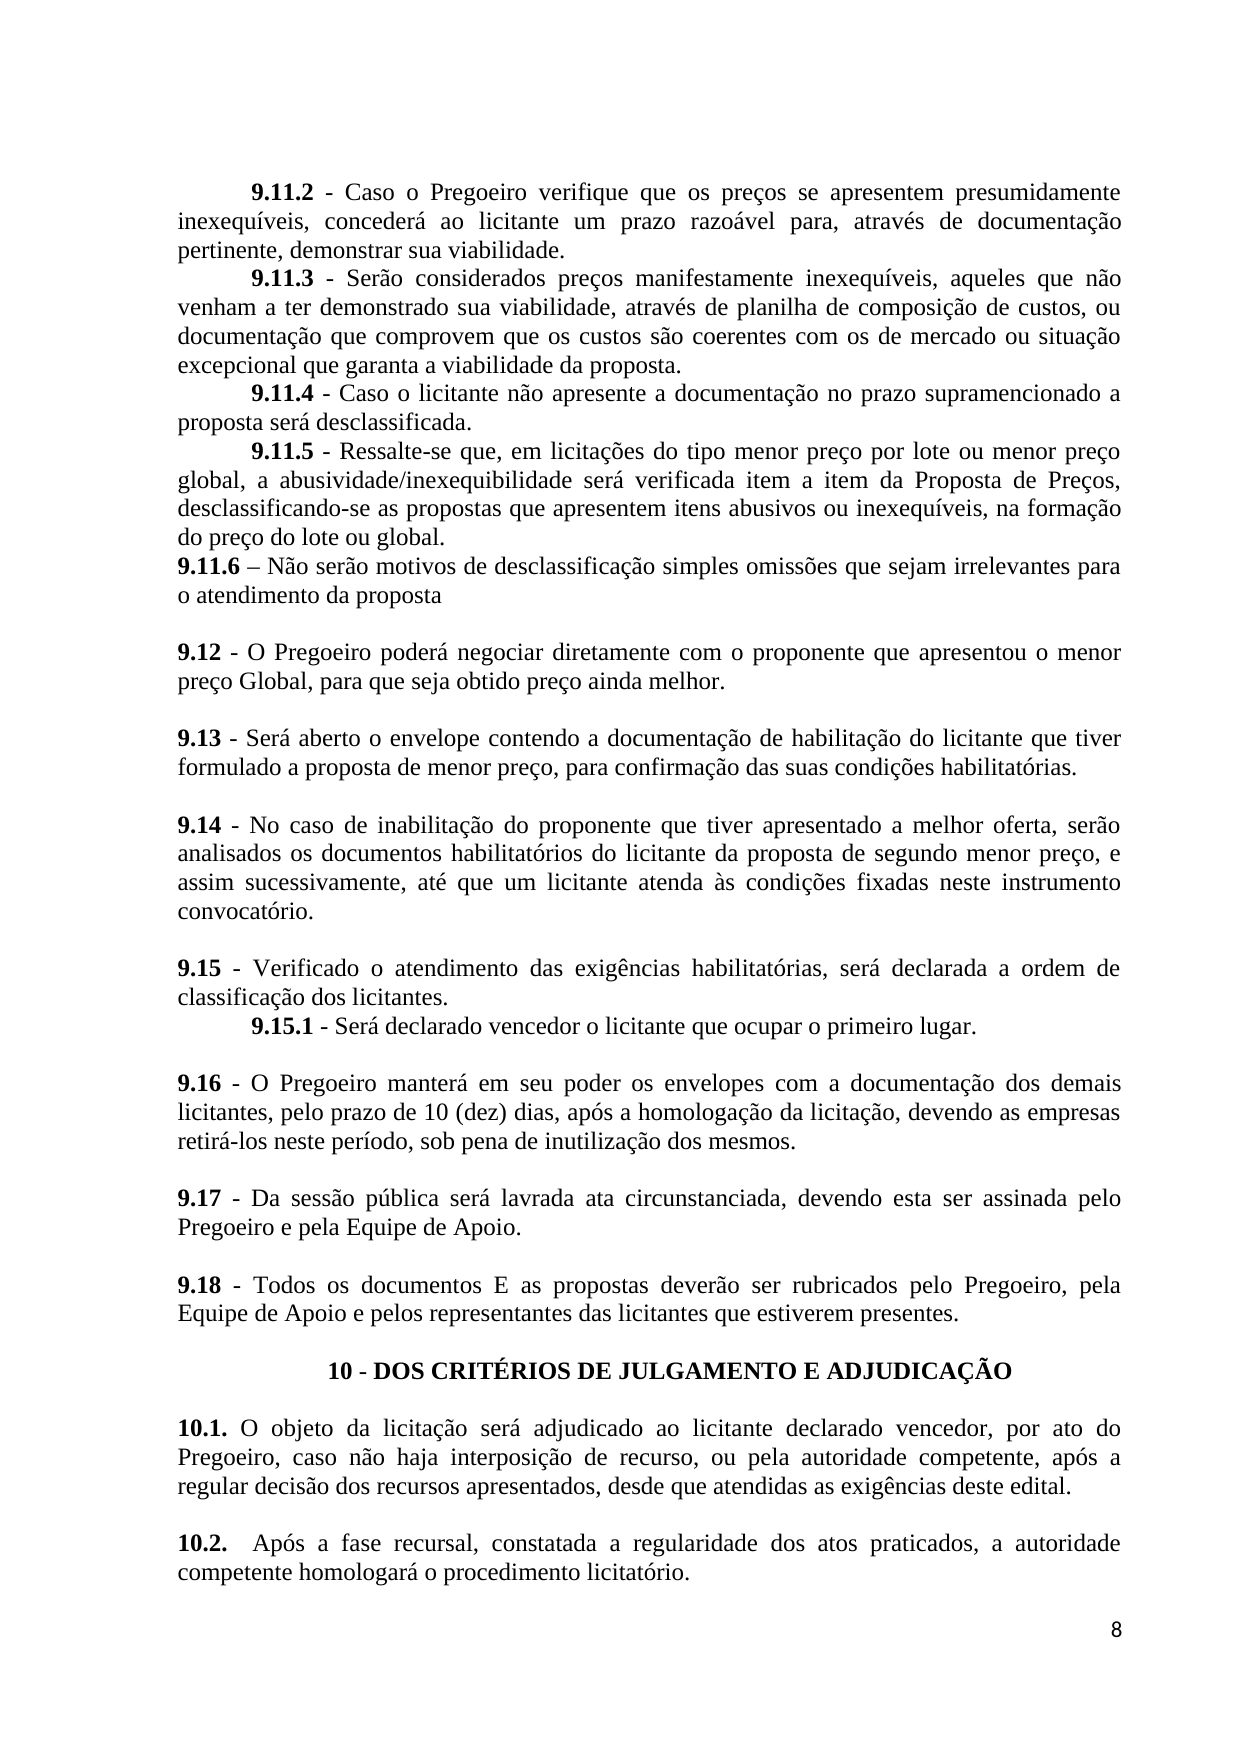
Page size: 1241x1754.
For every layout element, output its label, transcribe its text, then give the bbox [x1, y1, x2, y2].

text 9.11.6 – Não serão motivos de desclassificação simples omissões que sejam irrelevantes para o atendimento da proposta [177, 551, 1122, 608]
text 9.11.2 - Caso o Pregoeiro verifique que os preços se apresentem presumidamente inexequíveis, concederá ao licitante um prazo razoável para, através de documentação pertinente, demonstrar sua viabilidade. [177, 177, 1122, 263]
text 10.1. O objeto da licitação será adjudicado ao licitante declarado vencedor, por ato do Pregoeiro, caso não haja interposição de recurso, ou pela autoridade competente, após a regular decisão dos recursos apresentados, desde que atendidas as exigências deste edital. [177, 1413, 1122, 1500]
text 9.16 - O Pregoeiro manterá em seu poder os envelopes com a documentação dos demais licitantes, pelo prazo de 10 (dez) dias, após a homologação da licitação, devendo as empresas retirá-los neste período, sob pena de inutilização dos mesmos. [177, 1068, 1122, 1155]
text 9.11.5 - Ressalte-se que, em licitações do tipo menor preço por lote ou menor preço global, a abusividade/inexequibilidade será verificada item a item da Proposta de Preços, desclassificando-se as propostas que apresentem itens abusivos ou inexequíveis, na formação do preço do lote ou global. [177, 436, 1122, 551]
text 10 - DOS CRITÉRIOS DE JULGAMENTO E ADJUDICAÇÃO [177, 1356, 1122, 1385]
text 9.11.3 - Serão considerados preços manifestamente inexequíveis, aqueles que não venham a ter demonstrado sua viabilidade, através de planilha de composição de custos, ou documentação que comprovem que os custos são coerentes com os de mercado ou situação excepcional que garanta a viabilidade da proposta. [177, 263, 1122, 378]
text 9.13 - Será aberto o envelope contendo a documentação de habilitação do licitante que tiver formulado a proposta de menor preço, para confirmação das suas condições habilitatórias. [177, 723, 1122, 781]
text 9.17 - Da sessão pública será lavrada ata circunstanciada, devendo esta ser assinada pelo Pregoeiro e pela Equipe de Apoio. [177, 1183, 1122, 1241]
text 9.15.1 - Será declarado vencedor o licitante que ocupar o primeiro lugar. [177, 1011, 1122, 1040]
text 9.15 - Verificado o atendimento das exigências habilitatórias, será declarada a ordem de classificação dos licitantes. [177, 953, 1122, 1011]
text 10.2. Após a fase recursal, constatada a regularidade dos atos praticados, a autoridade competente homologará o procedimento licitatório. [177, 1528, 1122, 1586]
text 9.12 - O Pregoeiro poderá negociar diretamente com o proponente que apresentou o menor preço Global, para que seja obtido preço ainda melhor. [177, 637, 1122, 695]
text 9.11.4 - Caso o licitante não apresente a documentação no prazo supramencionado a proposta será desclassificada. [177, 378, 1122, 436]
text 9.18 - Todos os documentos E as propostas deverão ser rubricados pelo Pregoeiro, pela Equipe de Apoio e pelos representantes das licitantes que estiverem presentes. [177, 1270, 1122, 1327]
text 9.14 - No caso de inabilitação do proponente que tiver apresentado a melhor oferta, serão analisados os documentos habilitatórios do licitante da proposta de segundo menor preço, e assim sucessivamente, até que um licitante atenda às condições fixadas neste instrumento convocatório. [177, 810, 1122, 925]
